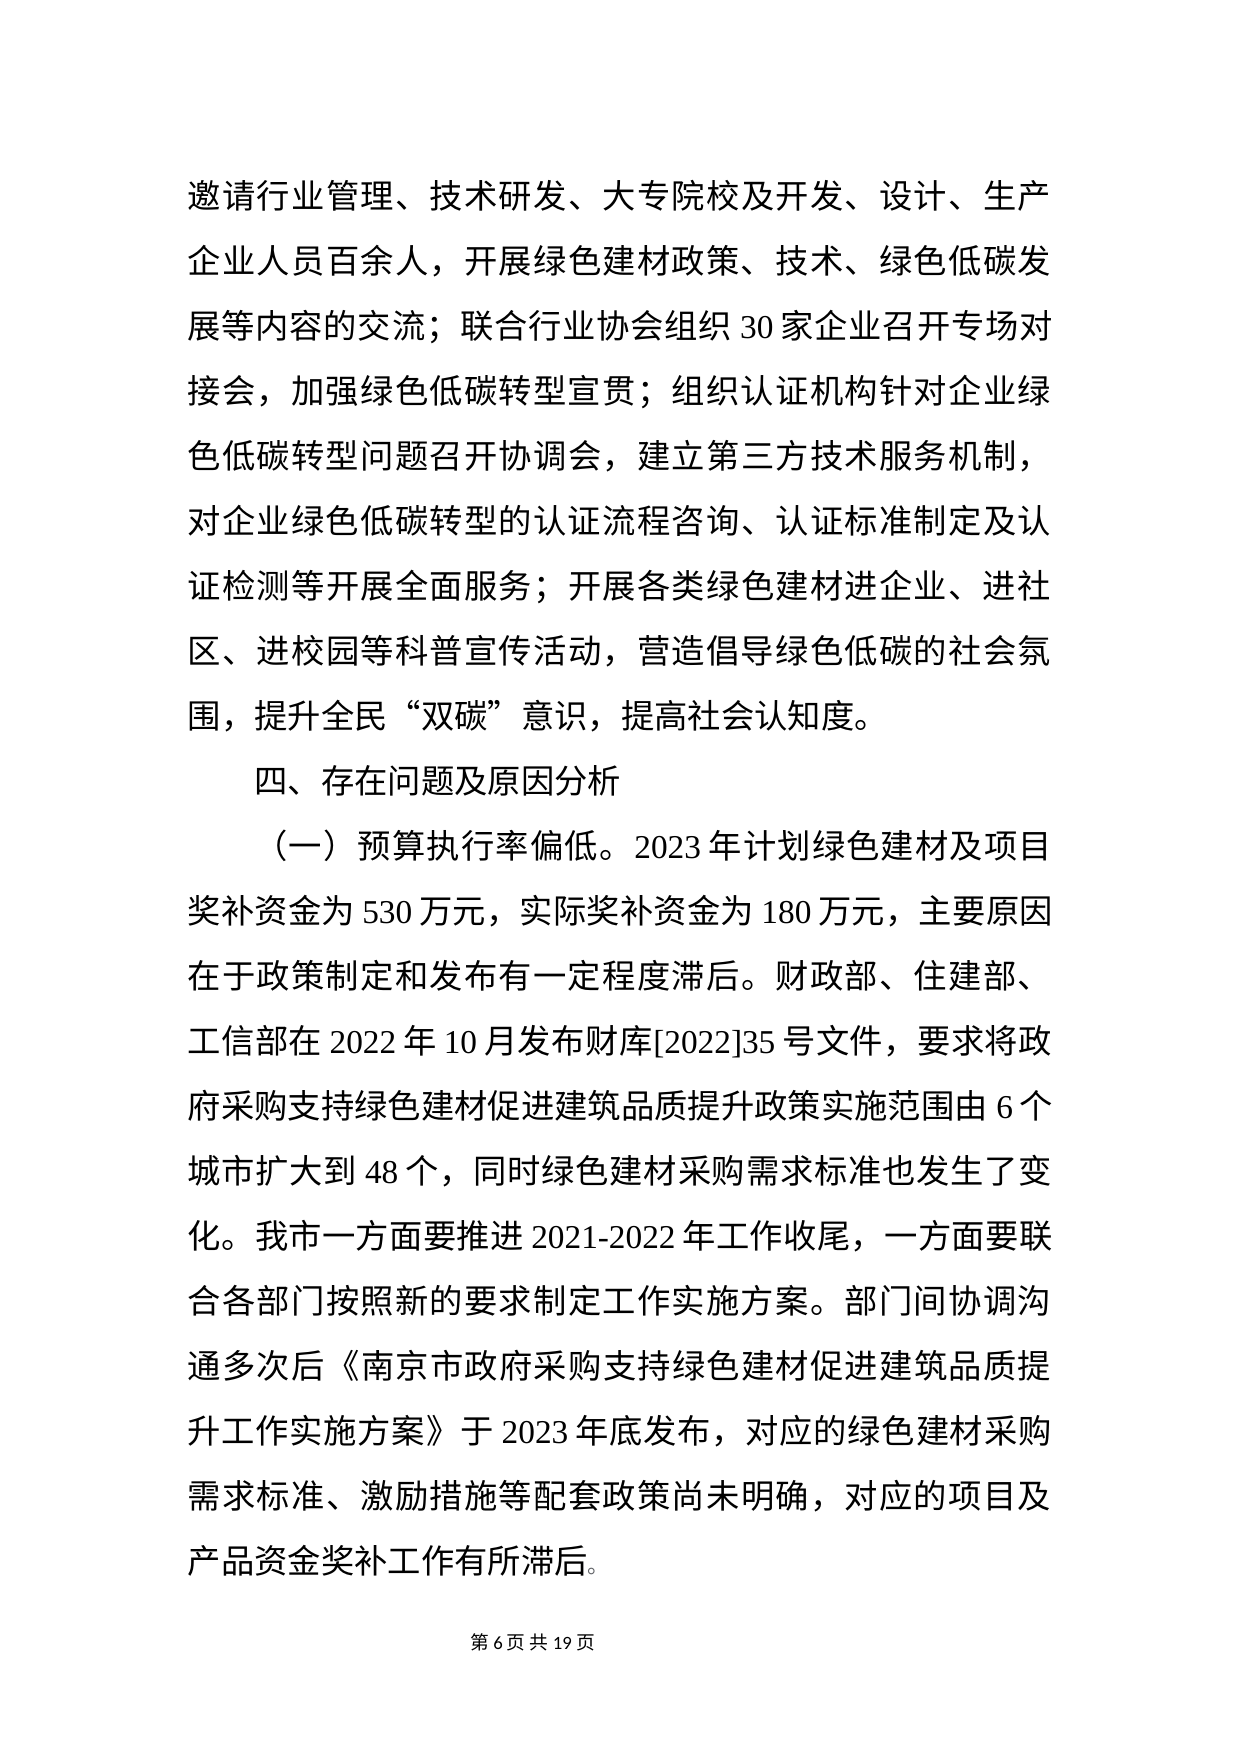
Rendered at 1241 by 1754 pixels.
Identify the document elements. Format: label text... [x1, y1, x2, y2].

text （一）预算执行率偏低。2023年计划绿色建材及项目奖补资金为530万元，实际奖补资金为180万元，主要原因在于政策制定和发布有一定程度滞后。财政部、住建部、工信部在2022年10月发布财库[2022]35号文件，要求将政府采购支持绿色建材促进建筑品质提升政策实施范围由6个城市扩大到48个，同时绿色建材采购需求标准也发生了变化。我市一方面要推进2021-2022年工作收尾，一方面要联合各部门按照新的要求制定工作实施方案。部门间协调沟通多次后《南京市政府采购支持绿色建材促进建筑品质提升工作实施方案》于2023年底发布，对应的绿色建材采购需求标准、激励措施等配套政策尚未明确，对应的项目及产品资金奖补工作有所滞后。 [187, 812, 1053, 1592]
list 四、存在问题及原因分析 [187, 747, 1053, 812]
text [187, 162, 1053, 747]
